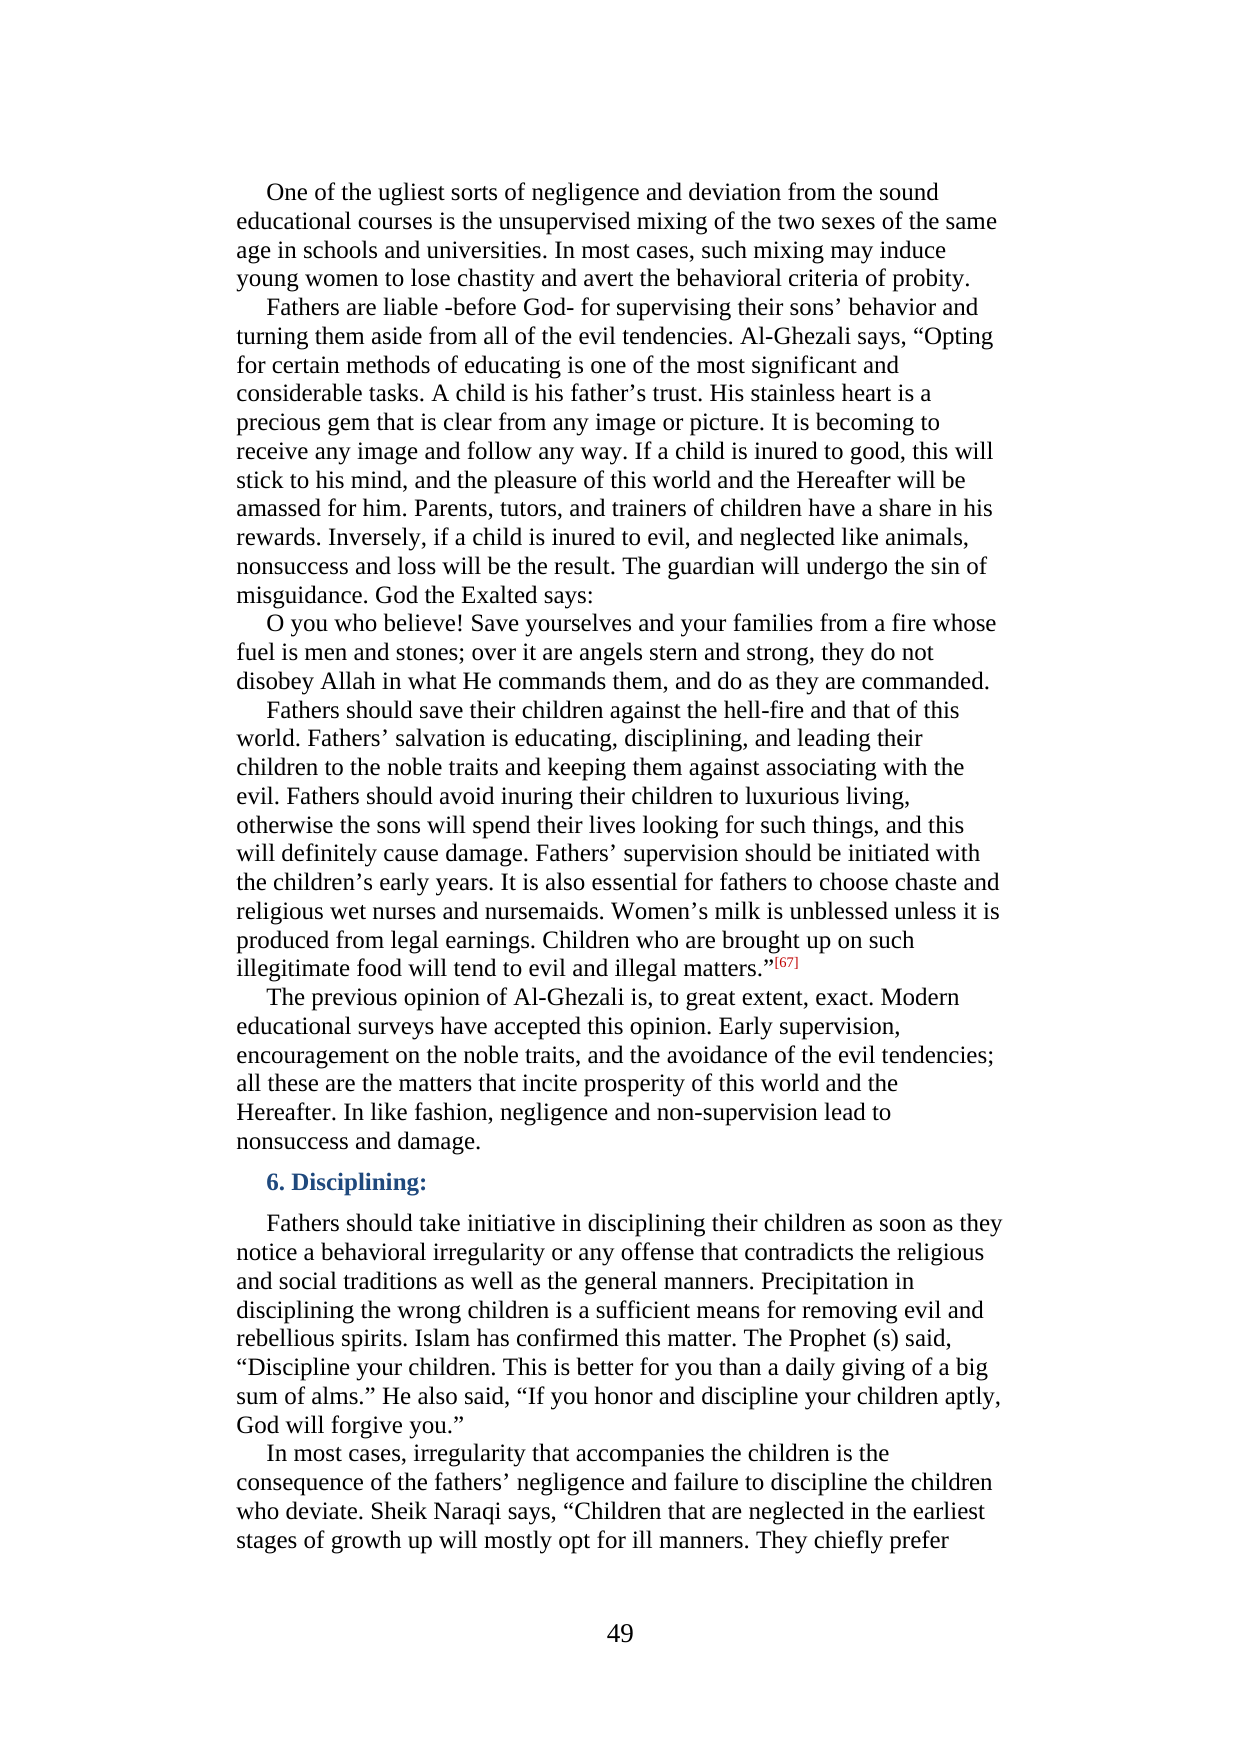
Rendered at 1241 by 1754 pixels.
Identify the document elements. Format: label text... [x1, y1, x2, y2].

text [236, 1438, 1004, 1553]
text The previous opinion of Al-Ghezali is, to great extent, exact. Modern educational surveys have accepted this opinion. Early supervision, encouragement on the noble traits, and the avoidance of the evil tendencies; all these are the matters that incite prosperity of this world and the Hereafter. In like fashion, negligence and non-supervision lead to nonsuccess and damage. [236, 982, 1004, 1155]
text Fathers should take initiative in disciplining their children as soon as they notice a behavioral irregularity or any offense that contradicts the religious and social traditions as well as the general manners. Precipitation in disciplining the wrong children is a sufficient means for removing evil and rebellious spirits. Islam has confirmed this matter. The Prophet (s) said, “Discipline your children. This is better for you than a daily giving of a big sum of alms.” He also said, “If you honor and discipline your children aptly, God will forgive you.” [236, 1208, 1004, 1438]
subtitle 6. Disciplining: [236, 1167, 1004, 1196]
text O you who believe! Save yourselves and your families from a fire whose fuel is men and stones; over it are angels stern and strong, they do not disobey Allah in what He commands them, and do as they are commanded. [236, 608, 1004, 695]
text Fathers are liable -before God- for supervising their sons’ behavior and turning them aside from all of the evil tendencies. Al-Ghezali says, “Opting for certain methods of educating is one of the most significant and considerable tasks. A child is his father’s trust. His stainless heart is a precious gem that is clear from any image or picture. It is becoming to receive any image and follow any way. If a child is inured to good, this will stick to his mind, and the pleasure of this world and the Hereafter will be amassed for him. Parents, tutors, and trainers of children have a share in his rewards. Inversely, if a child is inured to evil, and neglected like animals, nonsuccess and loss will be the result. The guardian will undergo the sin of misguidance. God the Exalted says: [236, 292, 1004, 608]
text One of the ugliest sorts of negligence and deviation from the sound educational courses is the unsupervised mixing of the two sexes of the same age in schools and universities. In most cases, such mixing may induce young women to lose chastity and avert the behavioral criteria of probity. [236, 177, 1004, 292]
text Fathers should save their children against the hell-fire and that of this world. Fathers’ salvation is educating, disciplining, and leading their children to the noble traits and keeping them against associating with the evil. Fathers should avoid inuring their children to luxurious living, otherwise the sons will spend their lives looking for such things, and this will definitely cause damage. Fathers’ supervision should be initiated with the children’s early years. It is also essential for fathers to choose chaste and religious wet nurses and nursemaids. Women’s milk is unblessed unless it is produced from legal earnings. Children who are brought up on such illegitimate food will tend to evil and illegal matters.”[67] [236, 695, 1004, 982]
